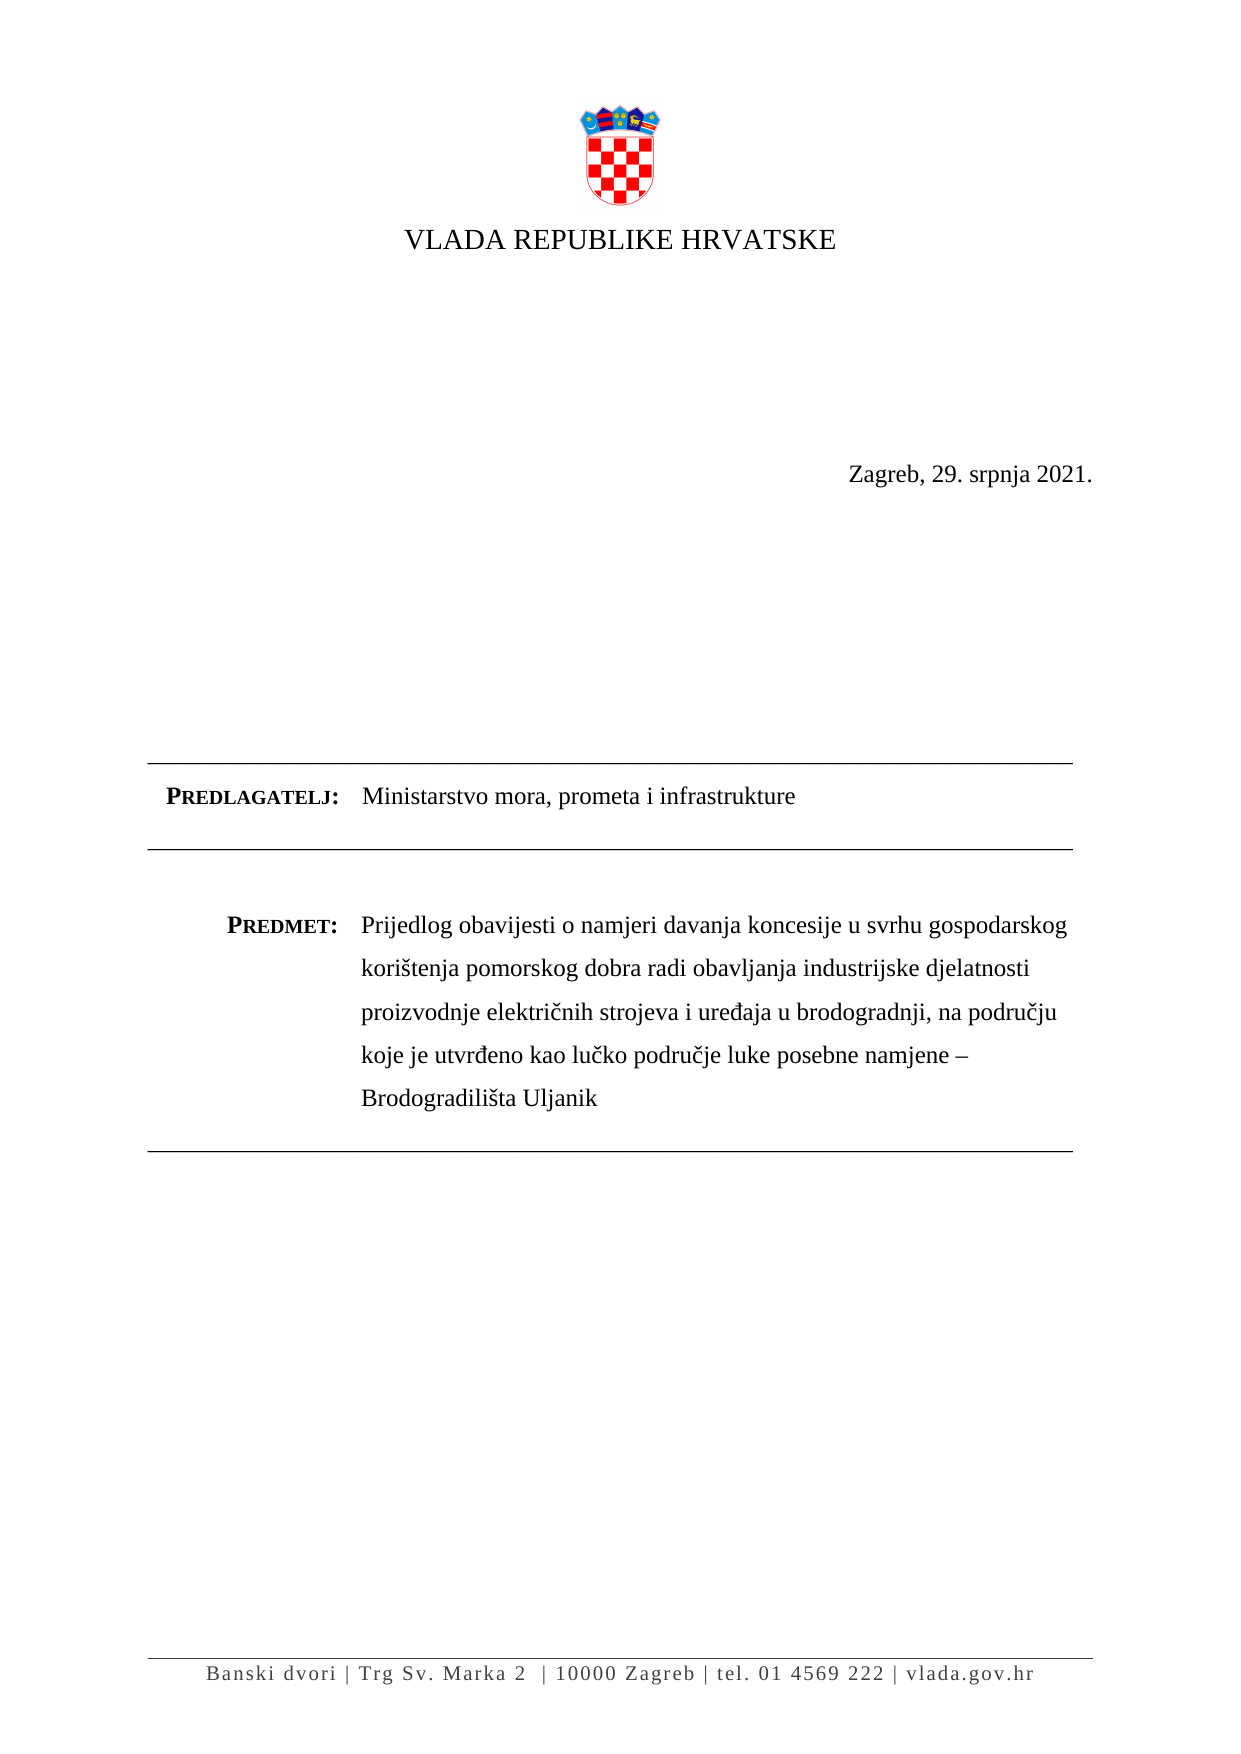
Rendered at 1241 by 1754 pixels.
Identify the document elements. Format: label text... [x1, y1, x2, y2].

text __________________________________________________________________________ [148, 738, 1093, 767]
text VLADA REPUBLIKE HRVATSKE [148, 222, 1093, 255]
table_header Ministarstvo mora, prometa i infrastrukture [351, 781, 1093, 824]
text __________________________________________________________________________ [148, 824, 1093, 853]
text Zagreb, 29. srpnja 2021. [148, 459, 1093, 488]
table_header Prijedlog obavijesti o namjeri davanja koncesije u svrhu gospodarskog korištenja pomorskog dobra radi obavljanja industrijske djelatnosti proizvodnje električnih strojeva i uređaja u brodogradnji, na području koje je utvrđeno kao lučko područje luke posebne namjene – Brodogradilišta Uljanik [350, 910, 1093, 1126]
table_header Predmet: [148, 910, 349, 1126]
text __________________________________________________________________________ [148, 1126, 1093, 1154]
table_header Predlagatelj: [148, 781, 351, 824]
picture [578, 103, 662, 216]
